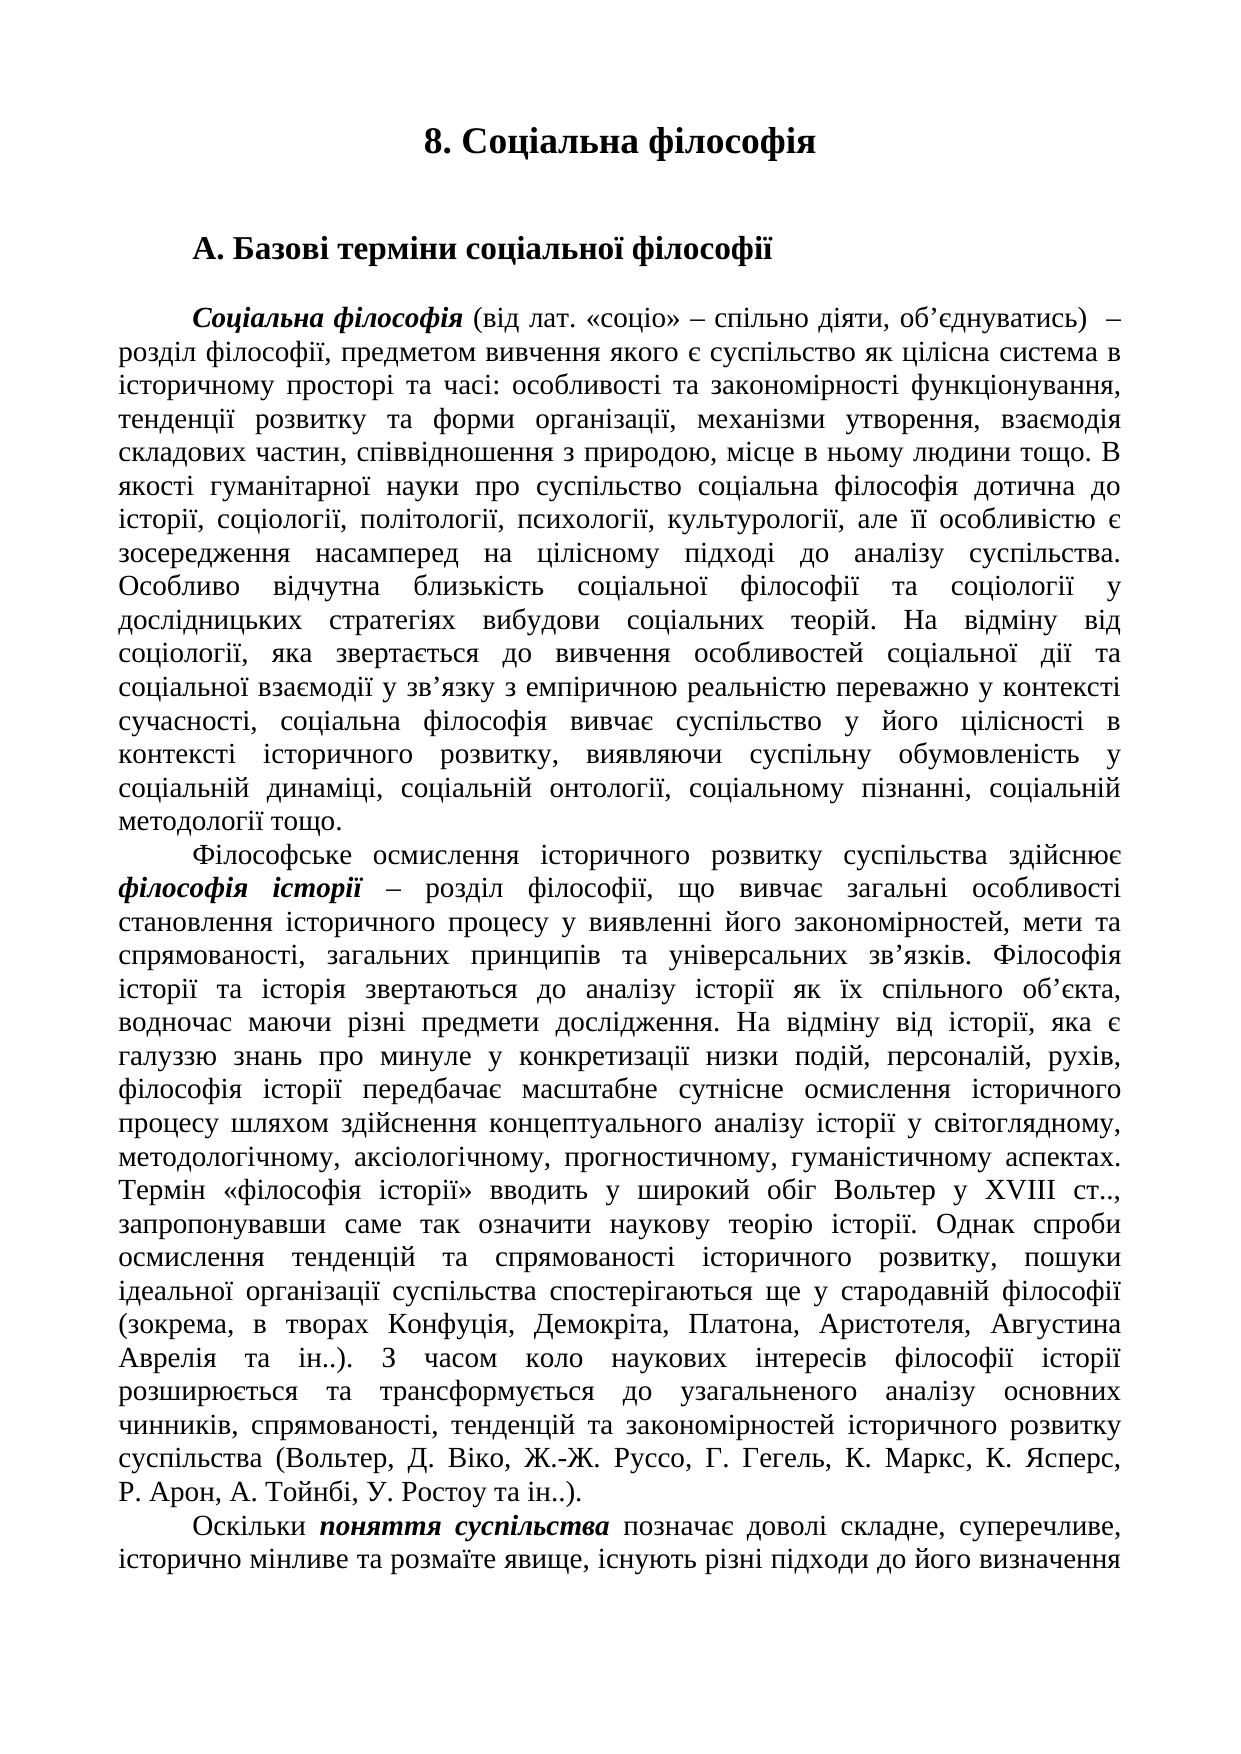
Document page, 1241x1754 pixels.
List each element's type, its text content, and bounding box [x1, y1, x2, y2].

text 8. Соціальна філософія [118, 118, 1122, 161]
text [118, 1508, 1122, 1575]
text А. Базові терміни соціальної філософії [118, 228, 1122, 267]
text Соціальна філософія (від лат. «соціо» – спільно діяти, об’єднуватись) – розділ філософії, предметом вивчення якого є суспільство як цілісна система в історичному просторі та часі: особливості та закономірності функціонування, тенденції розвитку та форми організації, механізми утворення, взаємодія складових частин, співвідношення з природою, місце в ньому людини тощо. В якості гуманітарної науки про суспільство соціальна філософія дотична до історії, соціології, політології, психології, культурології, але її особливістю є зосередження насамперед на цілісному підході до аналізу суспільства. Особливо відчутна близькість соціальної філософії та соціології у дослідницьких стратегіях вибудови соціальних теорій. На відміну від соціології, яка звертається до вивчення особливостей соціальної дії та соціальної взаємодії у зв’язку з емпіричною реальністю переважно у контексті сучасності, соціальна філософія вивчає суспільство у його цілісності в контексті історичного розвитку, виявляючи суспільну обумовленість у соціальній динаміці, соціальній онтології, соціальному пізнанні, соціальній методології тощо. [118, 300, 1122, 837]
text Філософське осмислення історичного розвитку суспільства здійснює філософія історії – розділ філософії, що вивчає загальні особливості становлення історичного процесу у виявленні його закономірностей, мети та спрямованості, загальних принципів та універсальних зв’язків. Філософія історії та історія звертаються до аналізу історії як їх спільного об’єкта, водночас маючи різні предмети дослідження. На відміну від історії, яка є галуззю знань про минуле у конкретизації низки подій, персоналій, рухів, філософія історії передбачає масштабне сутнісне осмислення історичного процесу шляхом здійснення концептуального аналізу історії у світоглядному, методологічному, аксіологічному, прогностичному, гуманістичному аспектах. Термін «філософія історії» вводить у широкий обіг Вольтер у ХVIII ст.., запропонувавши саме так означити наукову теорію історії. Однак спроби осмислення тенденцій та спрямованості історичного розвитку, пошуки ідеальної організації суспільства спостерігаються ще у стародавній філософії (зокрема, в творах Конфуція, Демокріта, Платона, Аристотеля, Августина Аврелія та ін..). З часом коло наукових інтересів філософії історії розширюється та трансформується до узагальненого аналізу основних чинників, спрямованості, тенденцій та закономірностей історичного розвитку суспільства (Вольтер, Д. Віко, Ж.-Ж. Руссо, Г. Гегель, К. Маркс, К. Ясперс, Р. Арон, А. Тойнбі, У. Ростоу та ін..). [118, 837, 1122, 1508]
